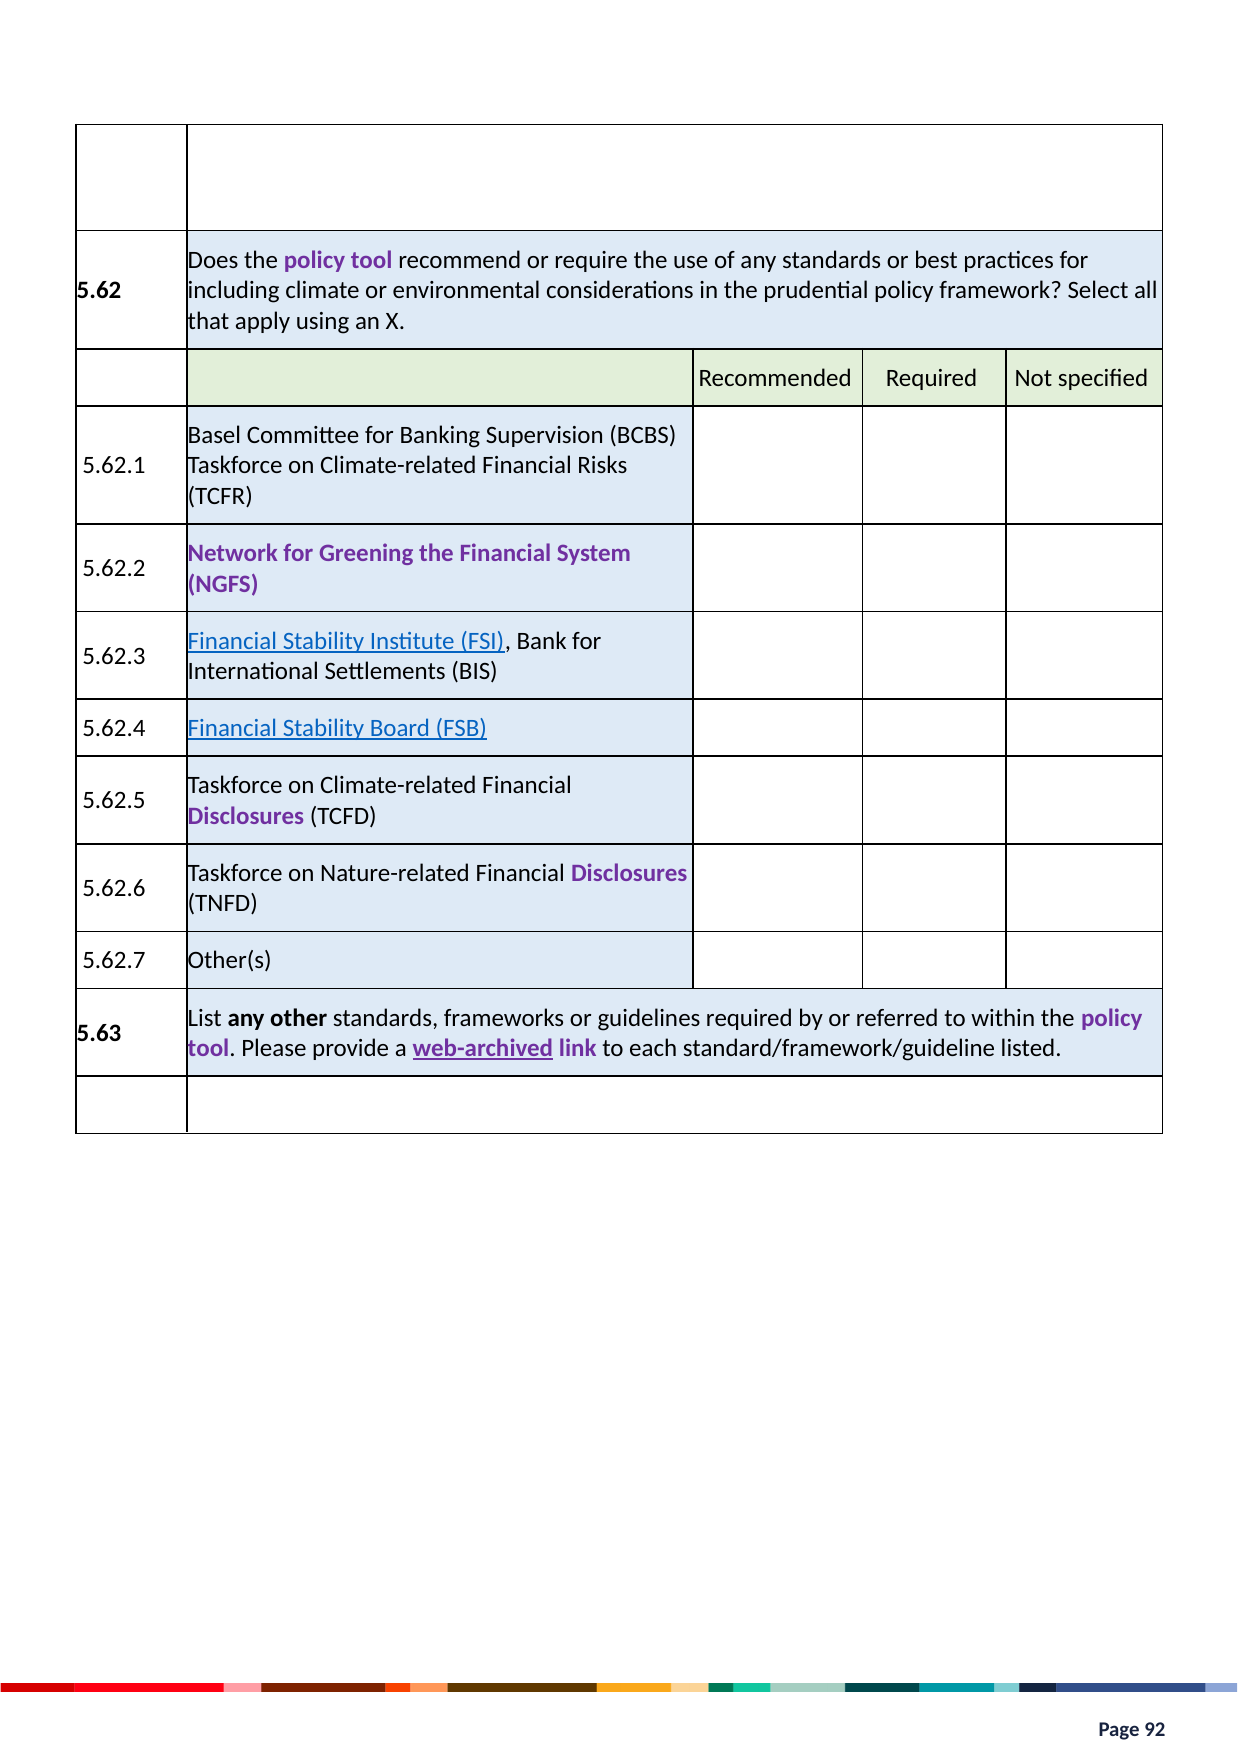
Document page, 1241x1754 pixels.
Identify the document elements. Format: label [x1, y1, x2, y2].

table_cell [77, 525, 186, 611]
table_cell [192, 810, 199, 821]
picture [0, 1683, 1236, 1692]
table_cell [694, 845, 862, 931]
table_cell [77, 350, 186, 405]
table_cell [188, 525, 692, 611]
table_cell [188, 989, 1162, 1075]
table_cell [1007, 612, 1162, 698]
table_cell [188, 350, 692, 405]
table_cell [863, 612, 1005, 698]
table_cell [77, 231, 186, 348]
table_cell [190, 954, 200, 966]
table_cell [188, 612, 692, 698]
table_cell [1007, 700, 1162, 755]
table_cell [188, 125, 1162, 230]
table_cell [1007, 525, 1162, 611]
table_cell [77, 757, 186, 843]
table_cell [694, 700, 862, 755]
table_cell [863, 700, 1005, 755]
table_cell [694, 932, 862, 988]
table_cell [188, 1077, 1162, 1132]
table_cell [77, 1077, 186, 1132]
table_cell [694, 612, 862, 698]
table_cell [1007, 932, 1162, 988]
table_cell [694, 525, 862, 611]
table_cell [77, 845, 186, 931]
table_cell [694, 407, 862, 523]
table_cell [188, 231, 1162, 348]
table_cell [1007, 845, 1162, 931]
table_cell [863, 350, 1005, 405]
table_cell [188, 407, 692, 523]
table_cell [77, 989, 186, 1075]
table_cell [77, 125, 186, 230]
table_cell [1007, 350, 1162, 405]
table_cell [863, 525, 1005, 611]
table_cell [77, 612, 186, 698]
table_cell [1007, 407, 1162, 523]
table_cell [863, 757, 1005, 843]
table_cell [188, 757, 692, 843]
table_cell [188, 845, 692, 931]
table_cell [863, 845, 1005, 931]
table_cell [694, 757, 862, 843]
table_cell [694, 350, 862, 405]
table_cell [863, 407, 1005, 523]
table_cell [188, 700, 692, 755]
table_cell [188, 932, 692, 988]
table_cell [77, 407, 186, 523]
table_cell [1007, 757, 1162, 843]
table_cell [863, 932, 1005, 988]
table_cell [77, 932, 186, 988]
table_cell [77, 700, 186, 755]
